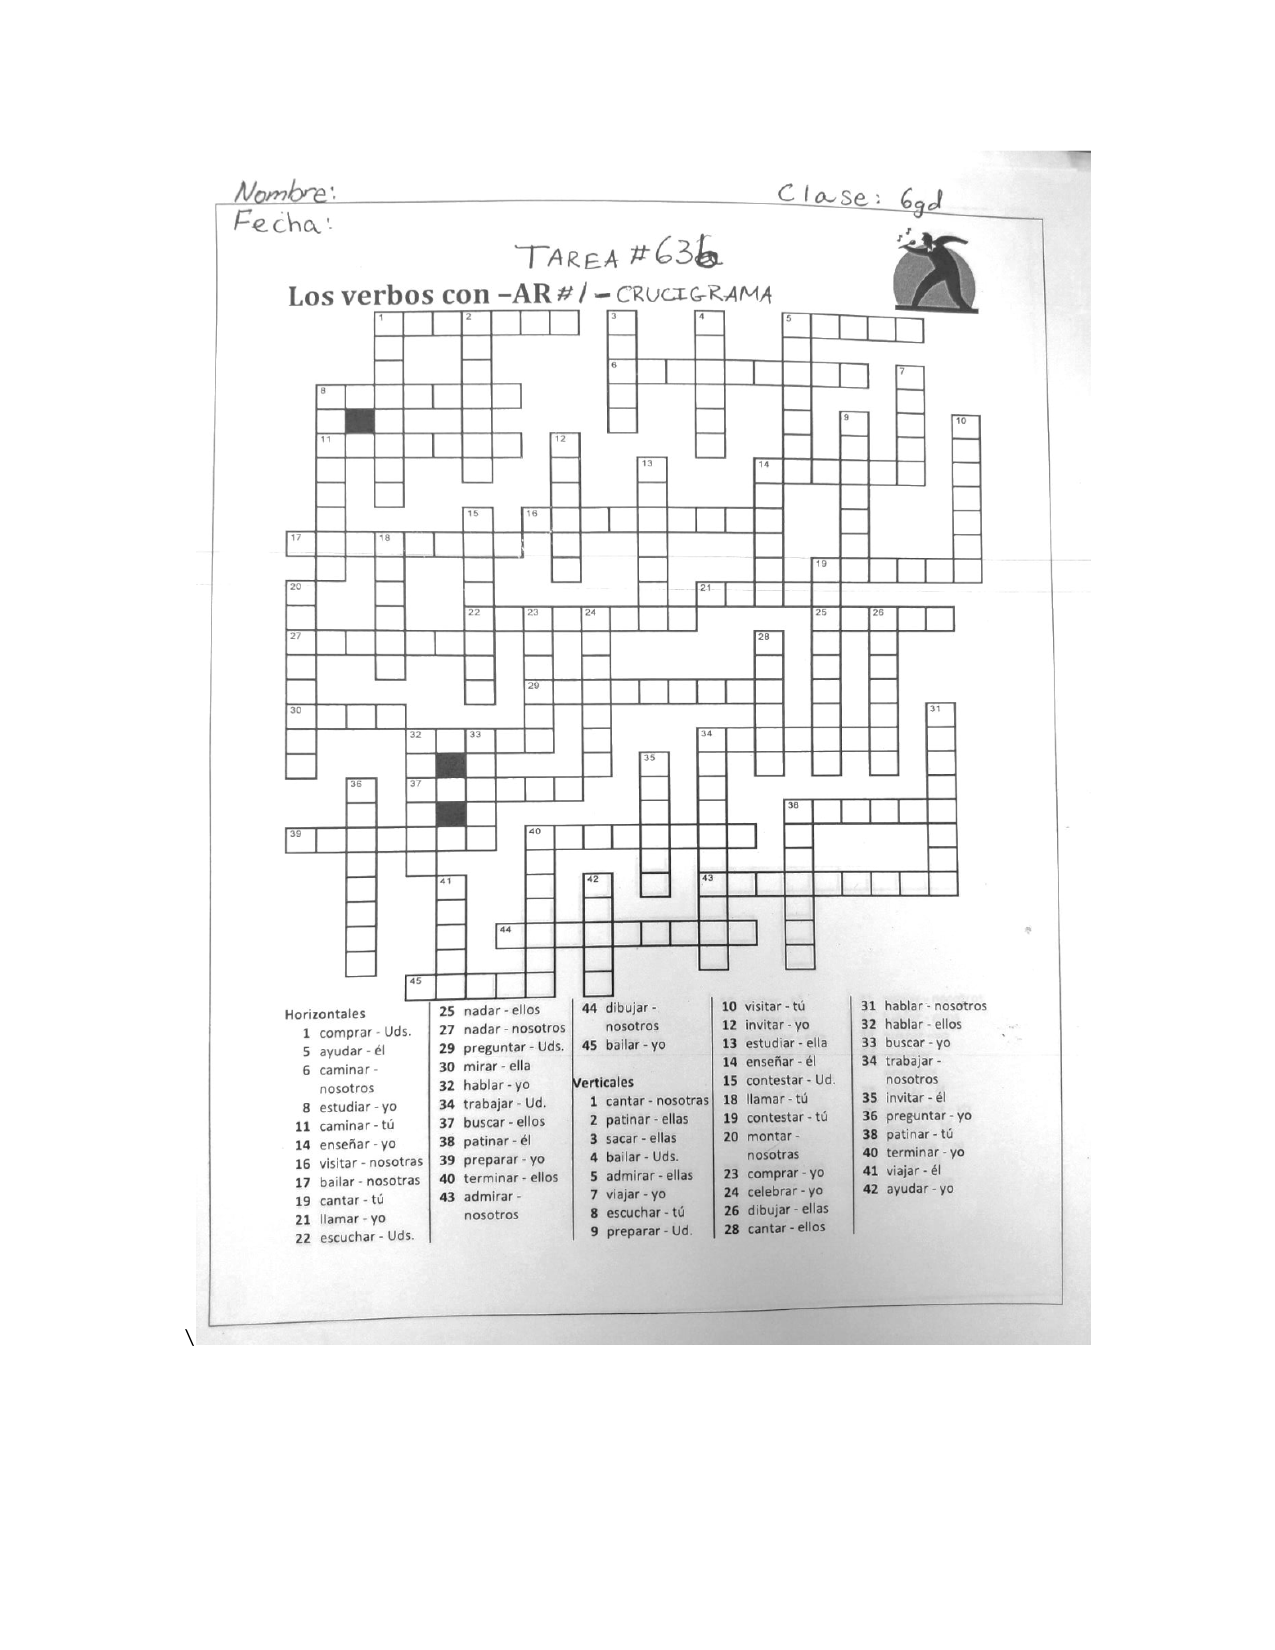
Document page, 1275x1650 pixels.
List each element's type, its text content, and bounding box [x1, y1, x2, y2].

picture [196, 152, 1091, 1344]
